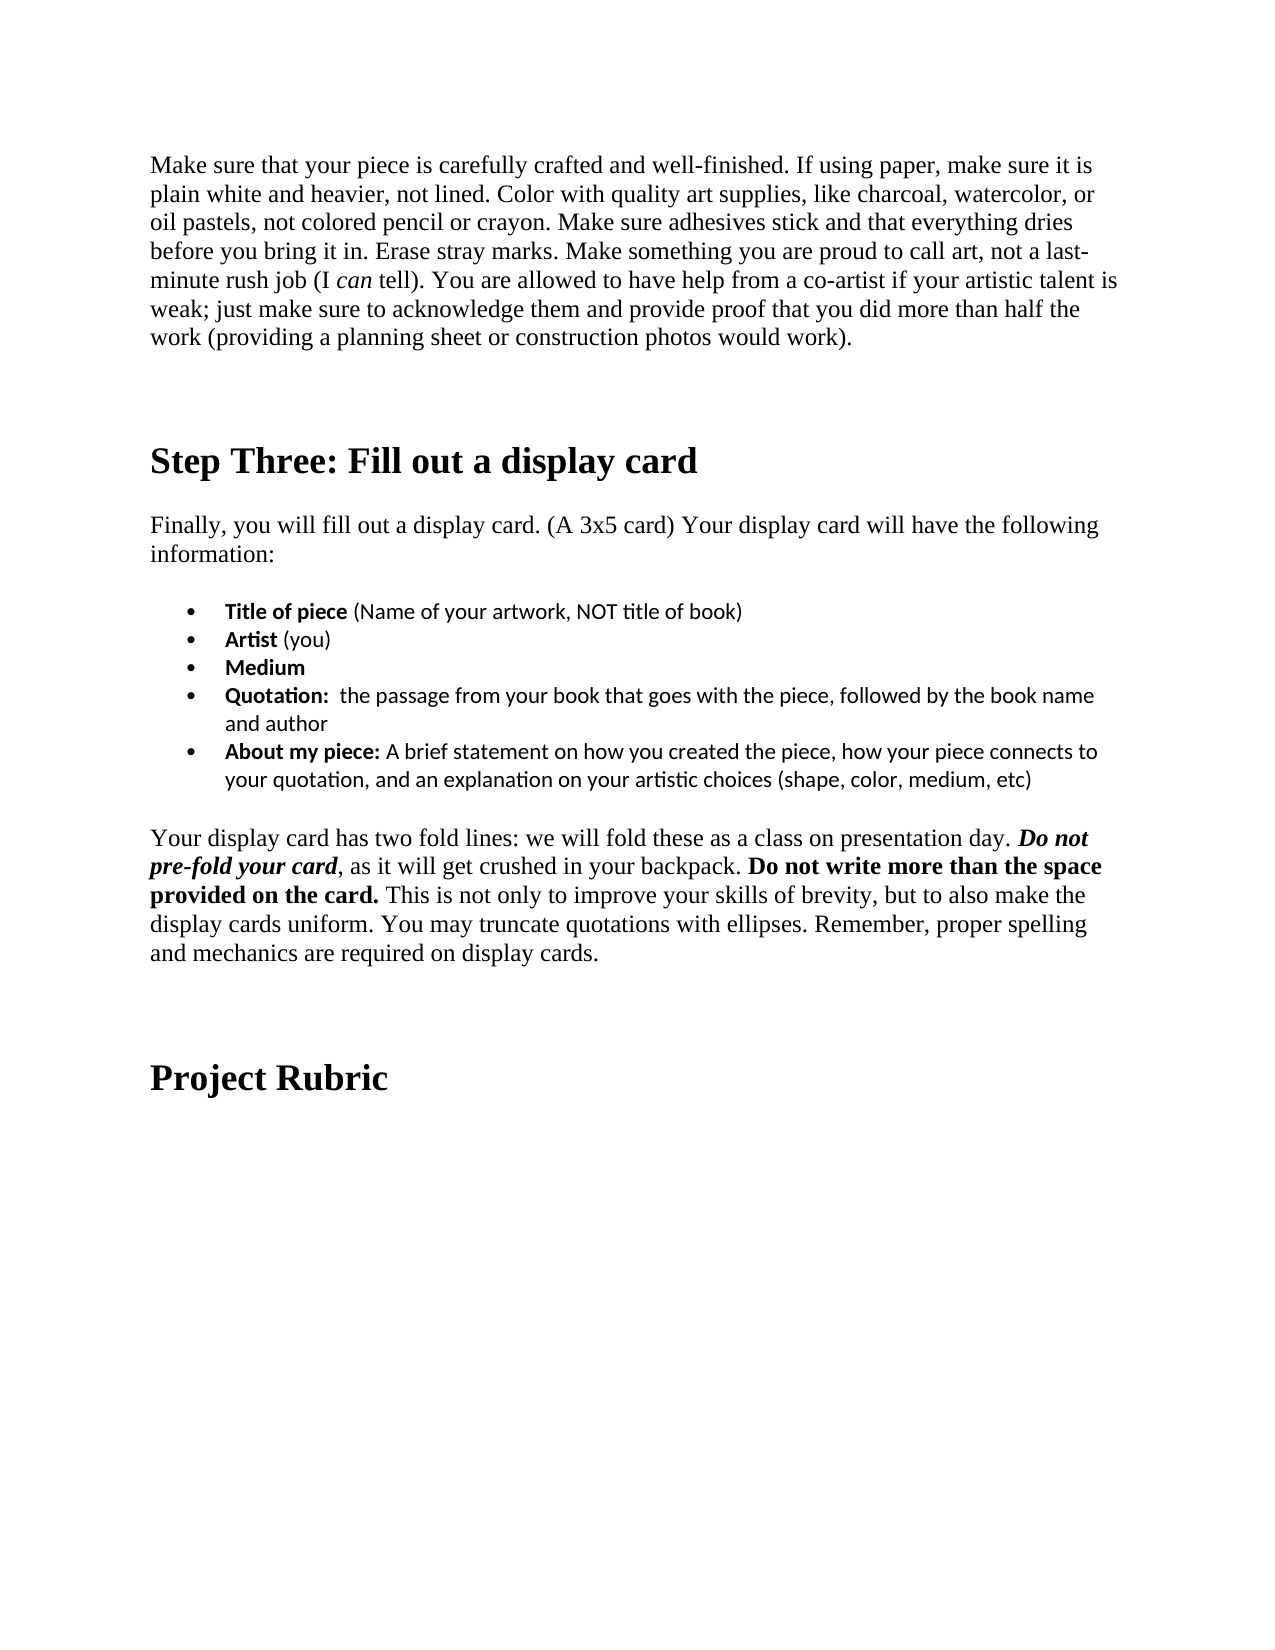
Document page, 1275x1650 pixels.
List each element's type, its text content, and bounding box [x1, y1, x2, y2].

subtitle Step Three: Fill out a display card [150, 438, 1125, 481]
text Your display card has two fold lines: we will fold these as a class on presentation day. Do not pre-fold your card, as it will get crushed in your backpack. Do not write more than the space provided on the card. This is not only to improve your skills of brevity, but to also make the display cards uniform. You may truncate quotations with ellipses. Remember, proper spelling and mechanics are required on display cards. [150, 823, 1125, 966]
list Title of piece (Name of your artwork, NOT title of book) [187, 597, 1125, 625]
subtitle Project Rubric [150, 1055, 1125, 1098]
list Quotation: the passage from your book that goes with the piece, followed by the book name and author [187, 681, 1125, 737]
text Finally, you will fill out a display card. (A 3x5 card) Your display card will have the following information: [150, 511, 1125, 568]
list About my piece: A brief statement on how you created the piece, how your piece connects to your quotation, and an explanation on your artistic choices (shape, color, medium, etc) [187, 737, 1125, 793]
list Artist (you) [187, 625, 1125, 653]
text Make sure that your piece is carefully crafted and well-finished. If using paper, make sure it is plain white and heavier, not lined. Color with quality art supplies, like charcoal, watercolor, or oil pastels, not colored pencil or crayon. Make sure adhesives stick and that everything dries before you bring it in. Erase stray marks. Make something you are proud to call art, not a last-minute rush job (I can tell). You are allowed to have help from a co-artist if your artistic talent is weak; just make sure to acknowledge them and provide proof that you did more than half the work (providing a planning sheet or construction photos would work). [150, 150, 1125, 351]
list Medium [187, 653, 1125, 681]
